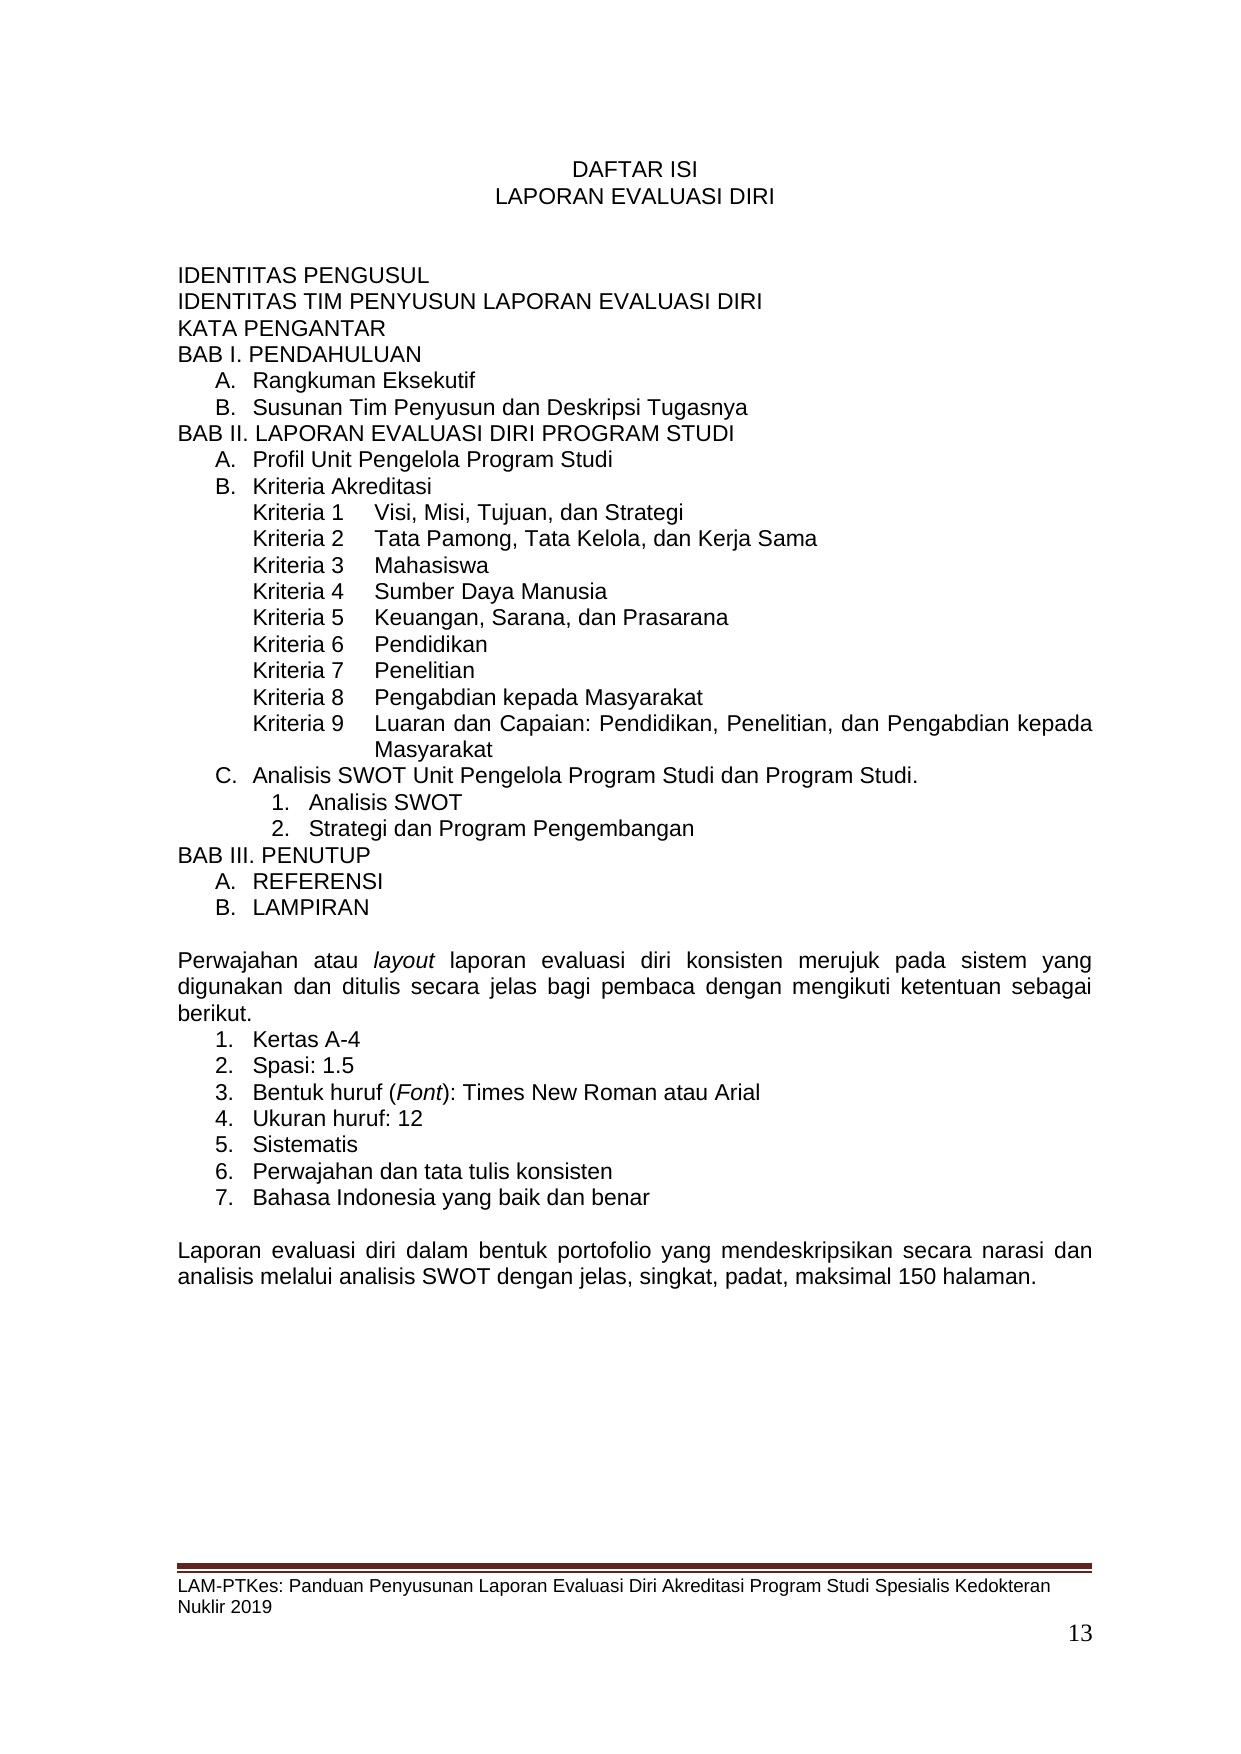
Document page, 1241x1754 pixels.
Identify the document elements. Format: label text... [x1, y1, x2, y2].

text Kriteria 4 Sumber Daya Manusia [252, 578, 1092, 604]
list Bahasa Indonesia yang baik dan benar [215, 1184, 1092, 1211]
list Spasi: 1.5 [215, 1052, 1092, 1079]
text LAPORAN EVALUASI DIRI [177, 183, 1092, 209]
list LAMPIRAN [215, 894, 1092, 921]
text IDENTITAS PENGUSUL [177, 262, 1092, 288]
list Susunan Tim Penyusun dan Deskripsi Tugasnya [215, 393, 1092, 420]
list Profil Unit Pengelola Program Studi [215, 446, 1092, 473]
list Perwajahan dan tata tulis konsisten [215, 1158, 1092, 1184]
text Kriteria 3 Mahasiswa [252, 552, 1092, 578]
text BAB II. LAPORAN EVALUASI DIRI PROGRAM STUDI [177, 420, 1092, 446]
text Kriteria 5 Keuangan, Sarana, dan Prasarana [252, 604, 1092, 631]
list Kertas A-4 [215, 1026, 1092, 1052]
list Sistematis [215, 1131, 1092, 1158]
text Kriteria 9 Luaran dan Capaian: Pendidikan, Penelitian, dan Pengabdian kepada Masyarakat [252, 710, 1092, 762]
text Laporan evaluasi diri dalam bentuk portofolio yang mendeskripsikan secara narasi dan analisis melalui analisis SWOT dengan jelas, singkat, padat, maksimal 150 halaman. [177, 1237, 1092, 1289]
text Kriteria 7 Penelitian [252, 657, 1092, 683]
list Analisis SWOT [271, 789, 1092, 815]
text BAB III. PENUTUP [177, 842, 1092, 868]
text Perwajahan atau layout laporan evaluasi diri konsisten merujuk pada sistem yang digunakan dan ditulis secara jelas bagi pembaca dengan mengikuti ketentuan sebagai berikut. [177, 947, 1092, 1026]
list Bentuk huruf (Font): Times New Roman atau Arial [215, 1079, 1092, 1105]
list Rangkuman Eksekutif [215, 367, 1092, 393]
text KATA PENGANTAR [177, 314, 1092, 341]
list Analisis SWOT Unit Pengelola Program Studi dan Program Studi. [215, 762, 1092, 789]
list Kriteria Akreditasi [215, 473, 1092, 499]
text Kriteria 8 Pengabdian kepada Masyarakat [252, 683, 1092, 710]
text DAFTAR ISI [177, 156, 1092, 183]
text IDENTITAS TIM PENYUSUN LAPORAN EVALUASI DIRI [177, 288, 1092, 314]
list Ukuran huruf: 12 [215, 1105, 1092, 1131]
list Strategi dan Program Pengembangan [271, 815, 1092, 842]
text Kriteria 6 Pendidikan [252, 631, 1092, 657]
text BAB I. PENDAHULUAN [177, 341, 1092, 367]
text Kriteria 2 Tata Pamong, Tata Kelola, dan Kerja Sama [252, 525, 1092, 552]
list REFERENSI [215, 868, 1092, 894]
text Kriteria 1 Visi, Misi, Tujuan, dan Strategi [252, 499, 1092, 525]
